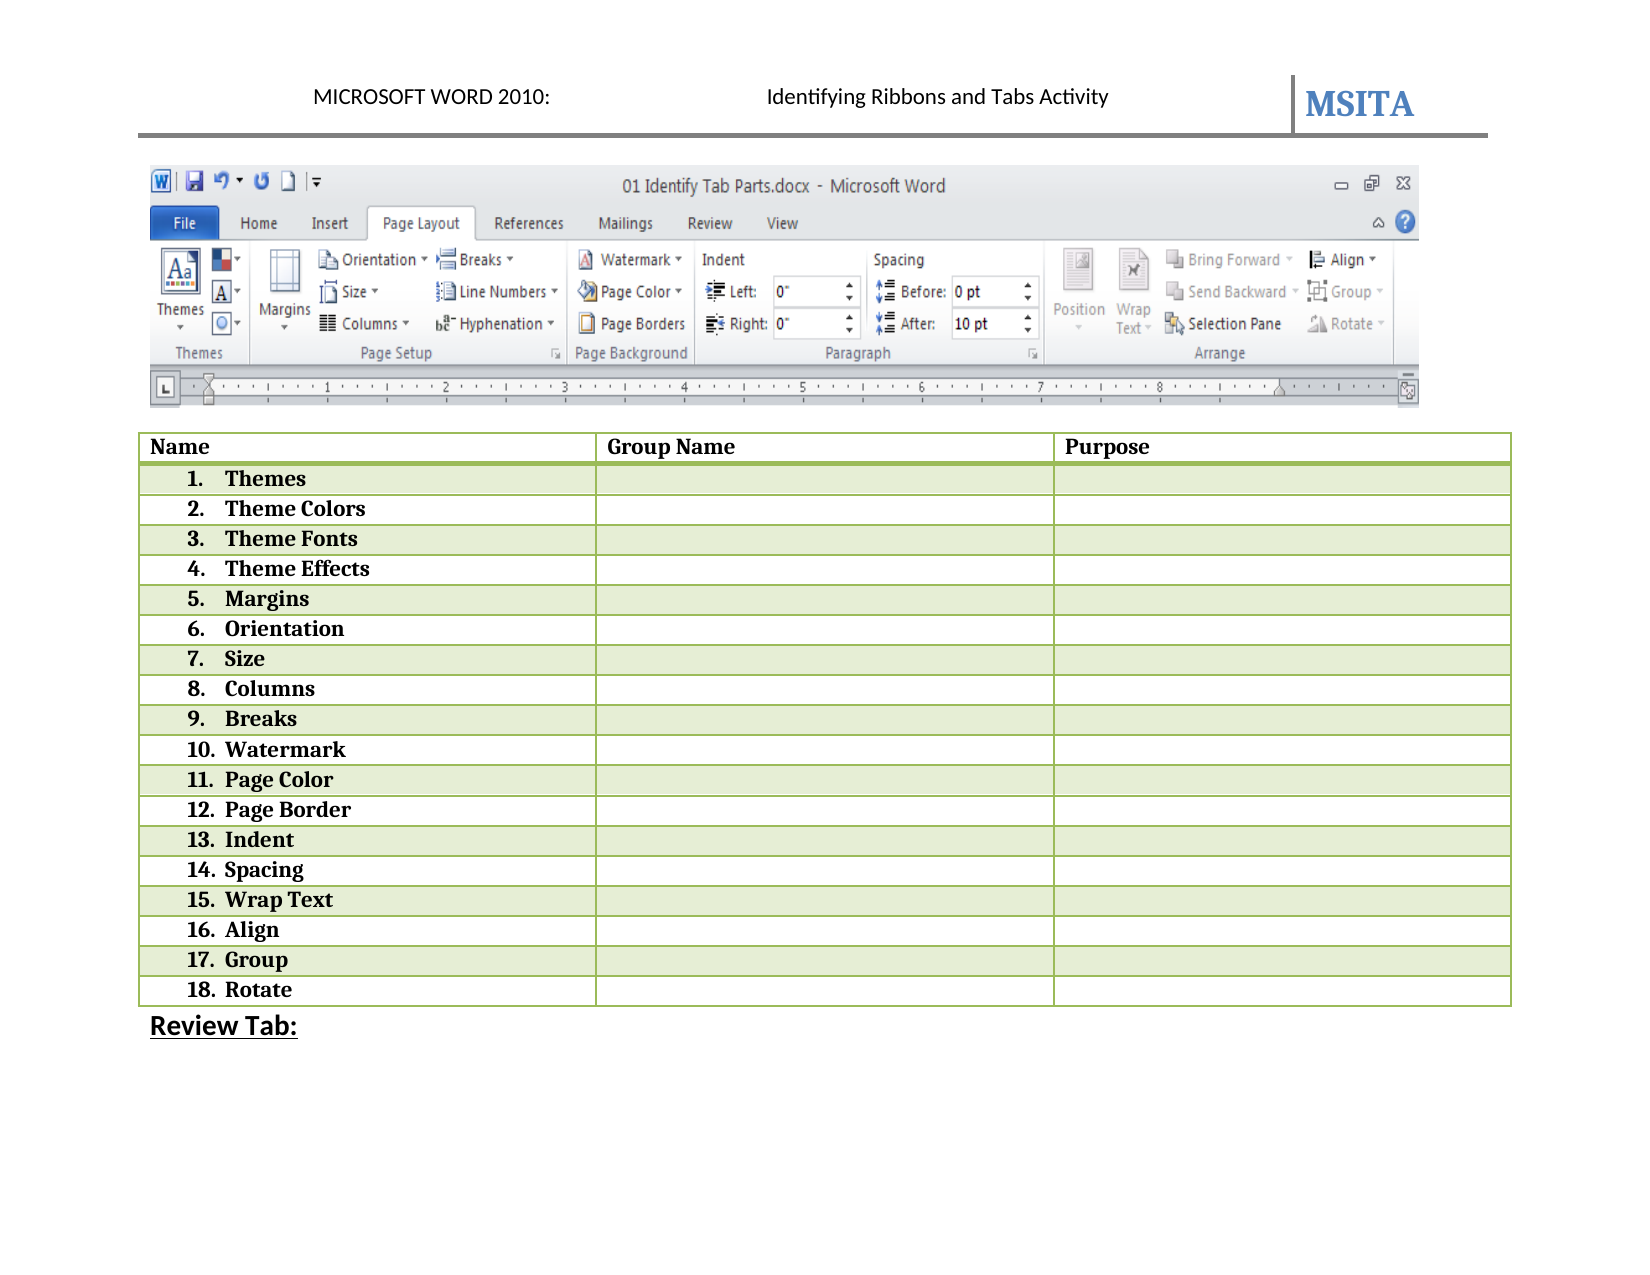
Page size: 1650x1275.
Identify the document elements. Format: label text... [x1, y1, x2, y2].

table_cell [597, 947, 1053, 975]
table_cell [1055, 586, 1510, 614]
text Review Tab: [150, 1007, 1500, 1043]
table_cell Orientation [140, 616, 595, 644]
table_cell [1055, 977, 1510, 1005]
table_cell [1055, 556, 1510, 584]
table_cell [1055, 917, 1510, 945]
table_cell [597, 766, 1053, 794]
table_cell [1055, 526, 1510, 554]
table_cell [1055, 887, 1510, 915]
table_cell [597, 466, 1053, 493]
table_cell Page Color [140, 766, 595, 794]
table_cell Spacing [140, 857, 595, 885]
table_cell [597, 736, 1053, 764]
table_cell [1055, 466, 1510, 493]
table_cell [1055, 676, 1510, 704]
table_cell [1055, 766, 1510, 794]
table_cell Rotate [140, 977, 595, 1005]
table_cell Theme Effects [140, 556, 595, 584]
table_cell [1055, 947, 1510, 975]
table_cell [1055, 706, 1510, 734]
table_cell Size [140, 646, 595, 674]
table_cell Theme Fonts [140, 526, 595, 554]
table_header Group Name [597, 434, 1053, 461]
table_cell [597, 917, 1053, 945]
table_cell Align [140, 917, 595, 945]
table_cell Page Border [140, 797, 595, 824]
table_cell [597, 887, 1053, 915]
table_cell Themes [140, 466, 595, 493]
table_cell [1055, 797, 1510, 824]
table_cell [597, 857, 1053, 885]
table_cell [597, 556, 1053, 584]
table_cell [597, 977, 1053, 1005]
table_header Purpose [1055, 434, 1510, 461]
table_cell [597, 706, 1053, 734]
table_cell [597, 676, 1053, 704]
table_cell [1055, 736, 1510, 764]
table_cell [597, 646, 1053, 674]
table_cell [1055, 616, 1510, 644]
table_cell [597, 827, 1053, 855]
table_cell Columns [140, 676, 595, 704]
table_cell Theme Colors [140, 496, 595, 523]
table_cell [597, 496, 1053, 523]
table_cell [597, 616, 1053, 644]
table_cell [1055, 646, 1510, 674]
table_cell [597, 526, 1053, 554]
table_cell [1055, 857, 1510, 885]
table_cell Group [140, 947, 595, 975]
table_cell [597, 586, 1053, 614]
table_cell Wrap Text [140, 887, 595, 915]
picture [150, 165, 1419, 408]
table_cell Indent [140, 827, 595, 855]
table_cell [1055, 496, 1510, 523]
table_cell [597, 797, 1053, 824]
table_header Name [140, 434, 595, 461]
table_cell Breaks [140, 706, 595, 734]
table_cell [1055, 827, 1510, 855]
table_cell Watermark [140, 736, 595, 764]
table_cell Margins [140, 586, 595, 614]
